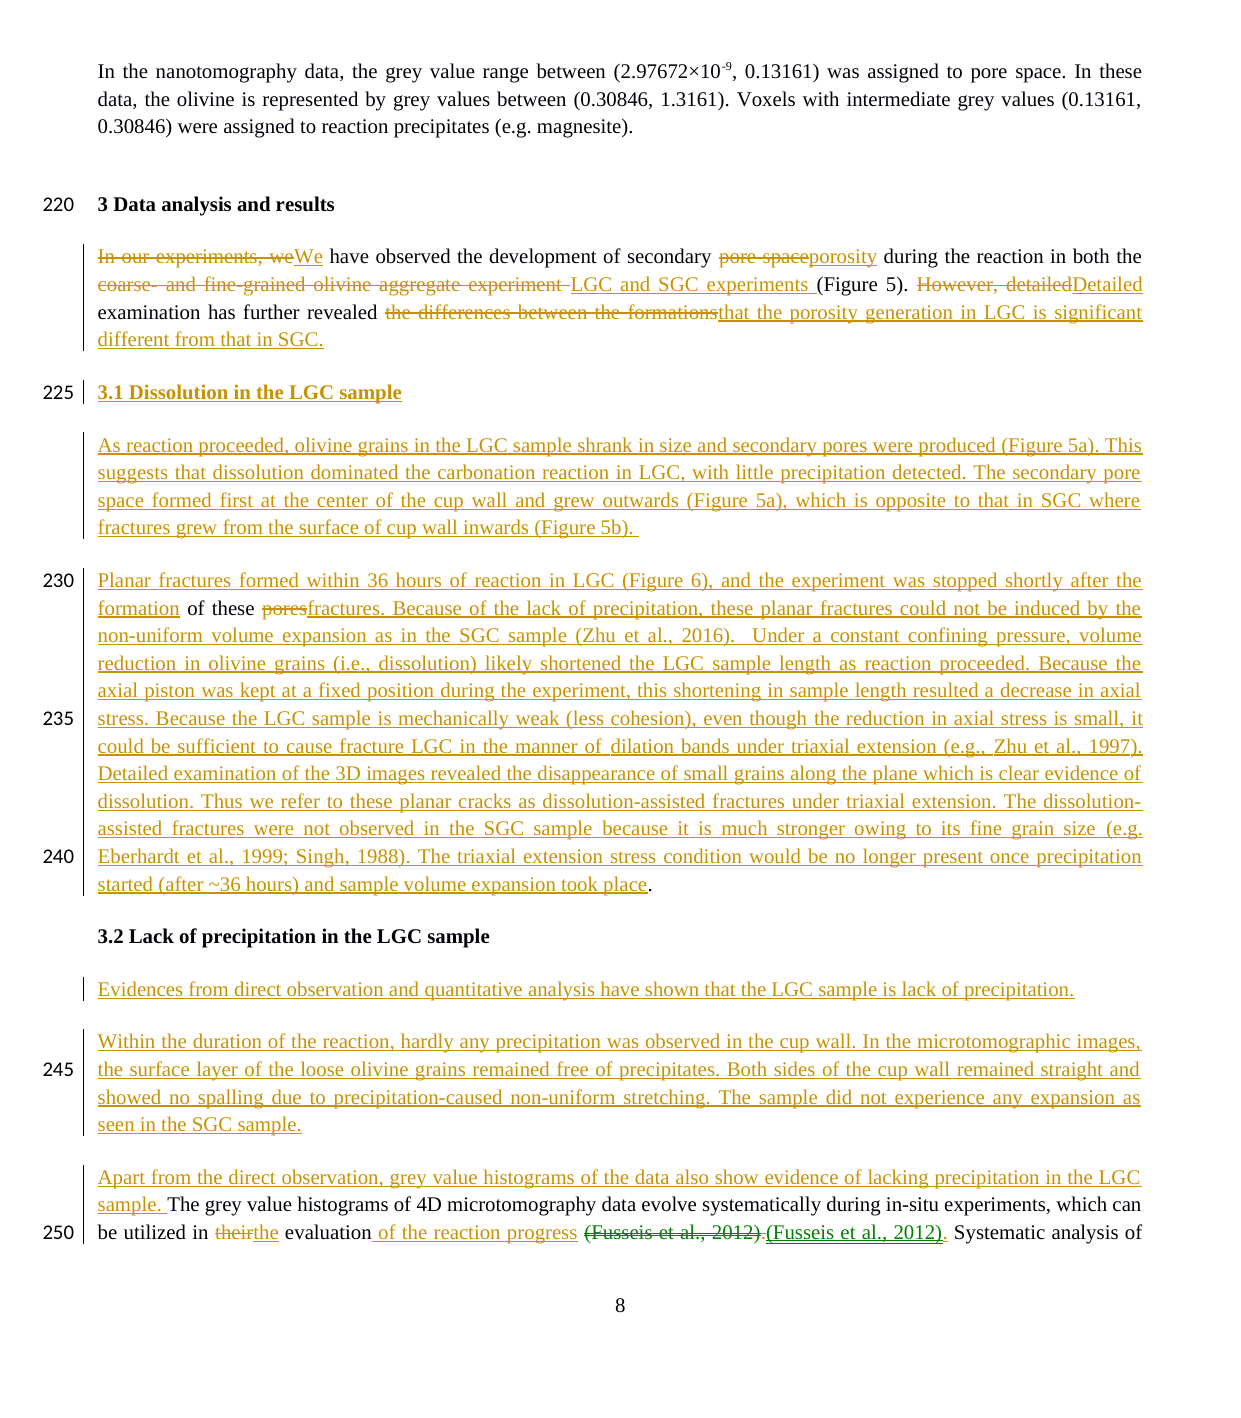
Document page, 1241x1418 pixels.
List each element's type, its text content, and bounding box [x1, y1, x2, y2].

text of these . [97, 755, 1143, 782]
subtitle have observed the development of secondary during the reaction in both the (Figure 5). examination has further revealed [97, 244, 1143, 351]
text of these . [97, 645, 1143, 671]
text of these . [97, 590, 1143, 644]
text of these . [97, 672, 1143, 727]
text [97, 1165, 1143, 1244]
text of these . [97, 728, 1143, 754]
subtitle 3 Data analysis and results [97, 192, 1143, 216]
text of these . [97, 811, 1143, 837]
text of these . [97, 568, 1143, 589]
text of these . [97, 838, 1143, 865]
subtitle 3.2 Lack of precipitation in the LGC sample [97, 924, 1143, 948]
text of these . [97, 783, 1143, 810]
text of these . [97, 866, 1143, 896]
text In the nanotomography data, the grey value range between (2.97672×10-9, 0.13161) was assigned to pore space. In these data, the olivine is represented by grey values between (0.30846, 1.3161). Voxels with intermediate grey values (0.13161, 0.30846) were assigned to reaction precipitates (e.g. magnesite). [97, 59, 1143, 138]
